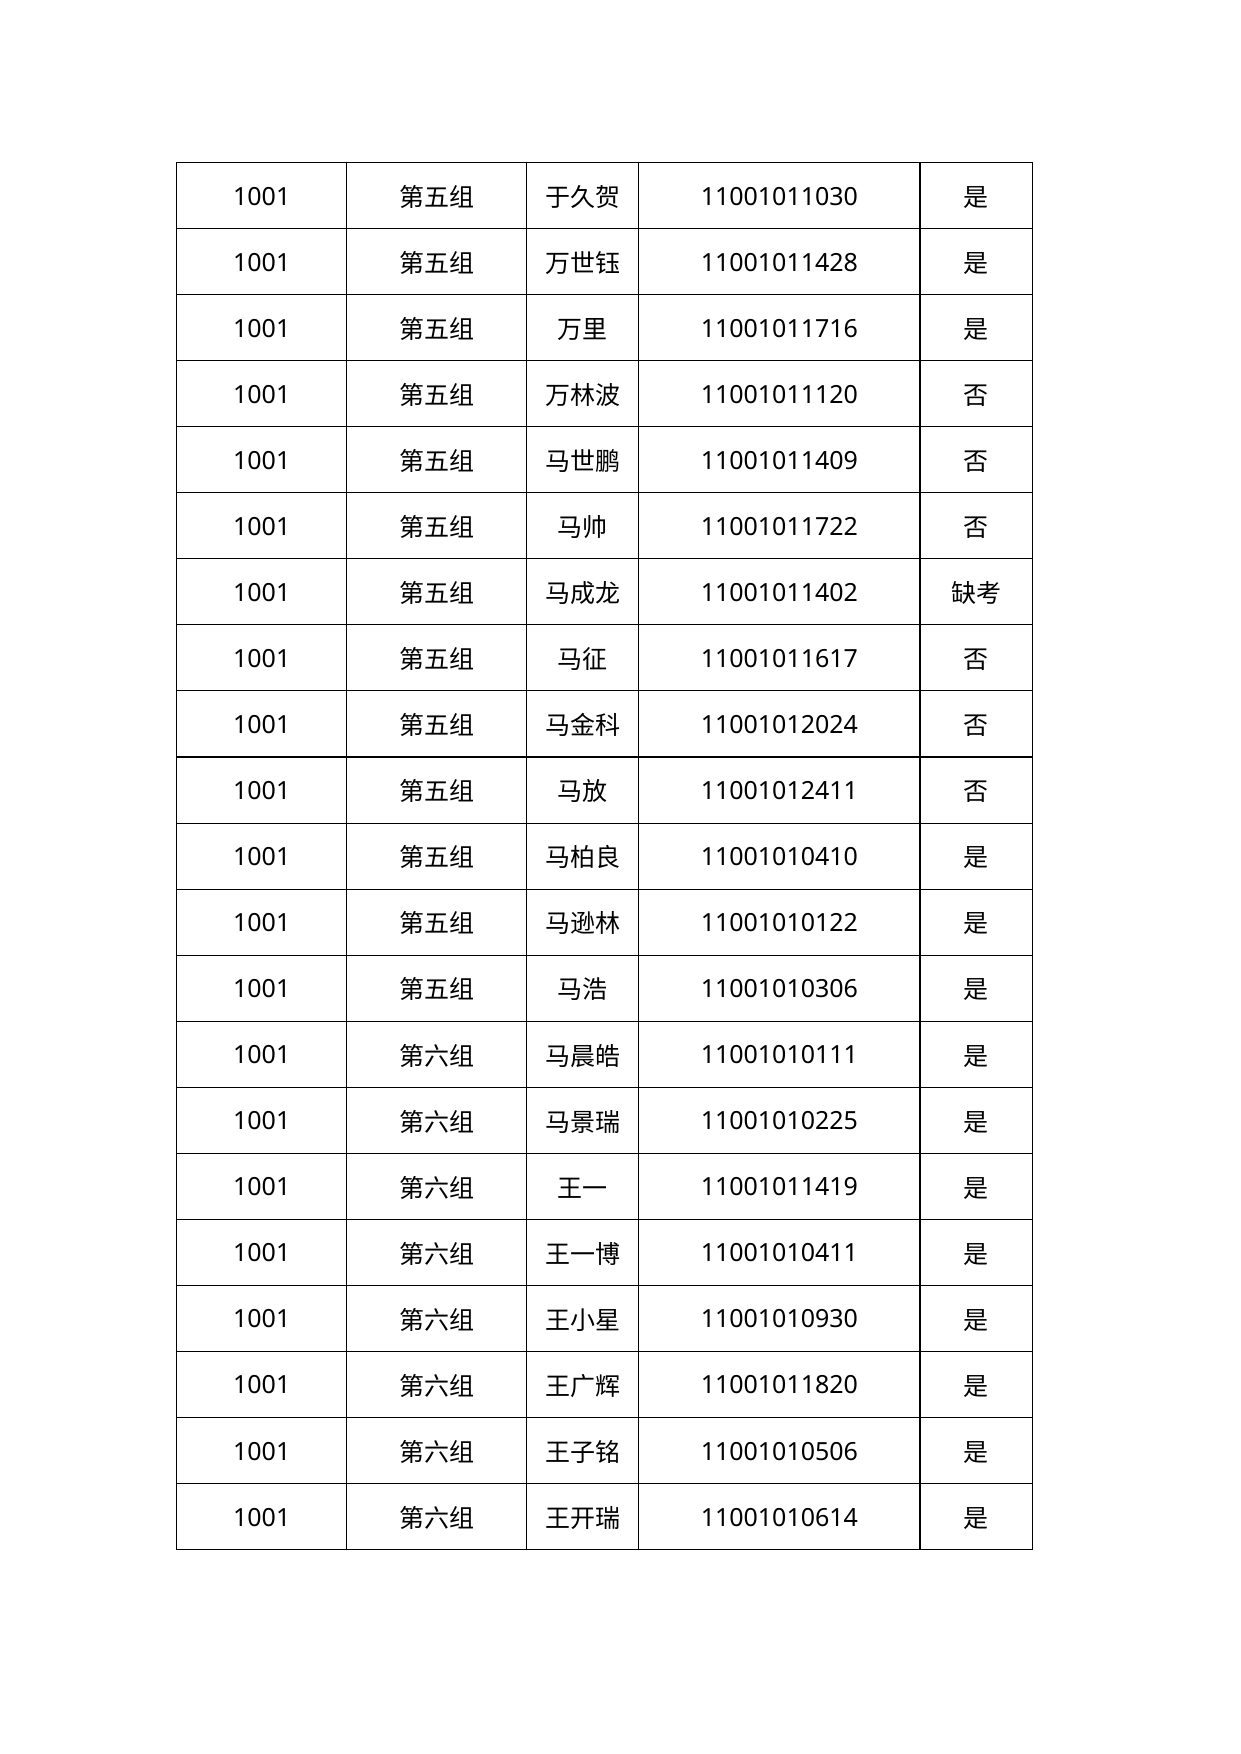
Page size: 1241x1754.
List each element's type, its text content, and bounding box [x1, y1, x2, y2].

table_cell 11001012411 [639, 758, 919, 822]
table_cell 第六组 [347, 1286, 526, 1351]
table_cell 1001 [177, 824, 346, 888]
table_cell 11001011428 [639, 229, 919, 294]
table_cell 11001010506 [639, 1418, 919, 1483]
table_cell 是 [921, 1418, 1032, 1483]
table_cell 第五组 [347, 493, 526, 558]
table_cell 王广辉 [527, 1352, 638, 1417]
table_cell 马柏良 [527, 824, 638, 888]
table_cell 1001 [177, 1088, 346, 1153]
table_cell 1001 [177, 1418, 346, 1483]
table_cell 第六组 [347, 1418, 526, 1483]
table_cell 否 [921, 361, 1032, 426]
table_cell 是 [921, 1286, 1032, 1351]
table_cell 王一博 [527, 1220, 638, 1285]
table_cell 11001010614 [639, 1484, 919, 1549]
table_cell 1001 [177, 361, 346, 426]
table_cell 万里 [527, 295, 638, 360]
table_cell 1001 [177, 163, 346, 228]
table_cell 缺考 [921, 559, 1032, 624]
table_cell 否 [921, 691, 1032, 756]
table_cell 否 [921, 758, 1032, 822]
table_cell 1001 [177, 295, 346, 360]
table_cell 马征 [527, 625, 638, 690]
table_cell 第五组 [347, 361, 526, 426]
table_cell 11001011722 [639, 493, 919, 558]
table_cell 第五组 [347, 758, 526, 822]
table_cell 1001 [177, 1154, 346, 1219]
table_cell 马成龙 [527, 559, 638, 624]
table_cell 否 [921, 493, 1032, 558]
table_cell 否 [921, 625, 1032, 690]
table_cell 1001 [177, 1484, 346, 1549]
table_cell 是 [921, 1154, 1032, 1219]
table_cell 是 [921, 1484, 1032, 1549]
table_cell 11001010411 [639, 1220, 919, 1285]
table_cell 11001011716 [639, 295, 919, 360]
table_cell 1001 [177, 1022, 346, 1087]
table_cell 1001 [177, 625, 346, 690]
table_cell 万世钰 [527, 229, 638, 294]
table_cell 1001 [177, 956, 346, 1021]
table_cell 11001011120 [639, 361, 919, 426]
table_cell 马帅 [527, 493, 638, 558]
table_cell 第六组 [347, 1022, 526, 1087]
table_cell 是 [921, 163, 1032, 228]
table_cell 11001010225 [639, 1088, 919, 1153]
table_cell 1001 [177, 427, 346, 492]
table_cell 11001010122 [639, 890, 919, 954]
table_cell 1001 [177, 1286, 346, 1351]
table_cell 11001011402 [639, 559, 919, 624]
table_cell 马世鹏 [527, 427, 638, 492]
table_cell 第五组 [347, 691, 526, 756]
table_cell 马逊林 [527, 890, 638, 954]
table_cell 第六组 [347, 1088, 526, 1153]
table_cell 1001 [177, 493, 346, 558]
table_cell 11001011030 [639, 163, 919, 228]
table_cell 王开瑞 [527, 1484, 638, 1549]
table_cell 1001 [177, 559, 346, 624]
table_cell 11001011409 [639, 427, 919, 492]
table_cell 1001 [177, 758, 346, 822]
table_cell 王子铭 [527, 1418, 638, 1483]
table_cell 于久贺 [527, 163, 638, 228]
table_cell 万林波 [527, 361, 638, 426]
table_cell 第五组 [347, 890, 526, 954]
table_cell 马浩 [527, 956, 638, 1021]
table_cell 是 [921, 1088, 1032, 1153]
table_cell 马金科 [527, 691, 638, 756]
table_cell 第五组 [347, 427, 526, 492]
table_cell 第六组 [347, 1220, 526, 1285]
table_cell 第六组 [347, 1484, 526, 1549]
table_cell 马放 [527, 758, 638, 822]
table_cell 第五组 [347, 163, 526, 228]
table_cell 是 [921, 1022, 1032, 1087]
table_cell 王一 [527, 1154, 638, 1219]
table_cell 1001 [177, 1220, 346, 1285]
table_cell 否 [921, 427, 1032, 492]
table_cell 第五组 [347, 295, 526, 360]
table_cell 是 [921, 229, 1032, 294]
table_cell 第五组 [347, 229, 526, 294]
table_cell 11001010111 [639, 1022, 919, 1087]
table_cell 马晨皓 [527, 1022, 638, 1087]
table_cell 11001011419 [639, 1154, 919, 1219]
table_cell 1001 [177, 691, 346, 756]
table_cell 第六组 [347, 1154, 526, 1219]
table_cell 是 [921, 1220, 1032, 1285]
table_cell 11001011820 [639, 1352, 919, 1417]
table_cell 是 [921, 824, 1032, 888]
table_cell 第五组 [347, 824, 526, 888]
table_cell 是 [921, 890, 1032, 954]
table_cell 王小星 [527, 1286, 638, 1351]
table_cell 1001 [177, 229, 346, 294]
table_cell 11001010306 [639, 956, 919, 1021]
table_cell 第五组 [347, 625, 526, 690]
table_cell 是 [921, 295, 1032, 360]
table_cell 11001012024 [639, 691, 919, 756]
table_cell 11001010410 [639, 824, 919, 888]
table_cell 11001011617 [639, 625, 919, 690]
table_cell 是 [921, 956, 1032, 1021]
table_cell 第五组 [347, 559, 526, 624]
table_cell 1001 [177, 1352, 346, 1417]
table_cell 11001010930 [639, 1286, 919, 1351]
table_cell 第五组 [347, 956, 526, 1021]
table_cell 第六组 [347, 1352, 526, 1417]
table_cell 是 [921, 1352, 1032, 1417]
table_cell 马景瑞 [527, 1088, 638, 1153]
table_cell 1001 [177, 890, 346, 954]
